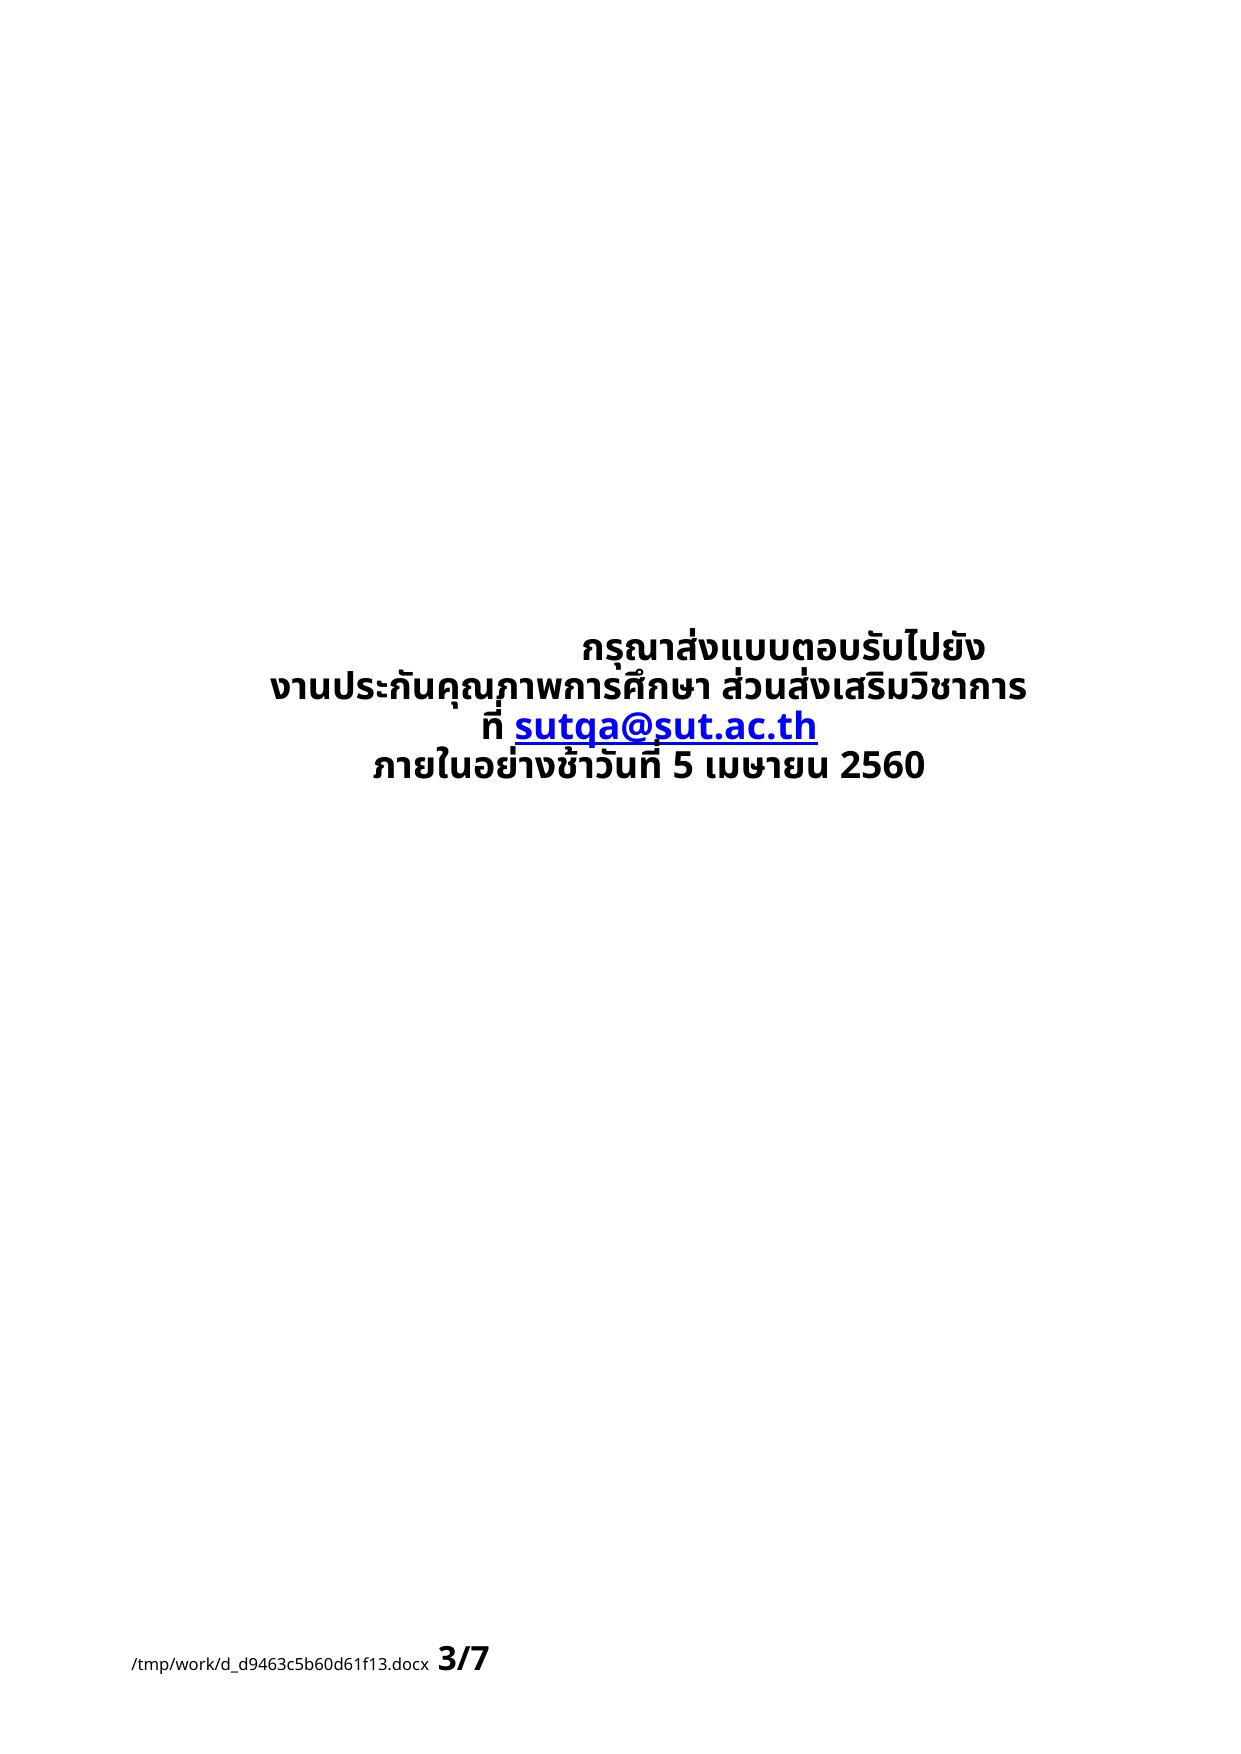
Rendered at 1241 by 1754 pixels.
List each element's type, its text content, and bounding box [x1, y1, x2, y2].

text กรุณาส่งแบบตอบรับไปยัง [131, 628, 1167, 668]
text ภายในอย่างช้าวันที่ 5 เมษายน 2560 [131, 747, 1167, 787]
text ที่ sutqa@sut.ac.th [131, 708, 1167, 747]
text งานประกันคุณภาพการศึกษา ส่วนส่งเสริมวิชาการ [131, 668, 1167, 708]
